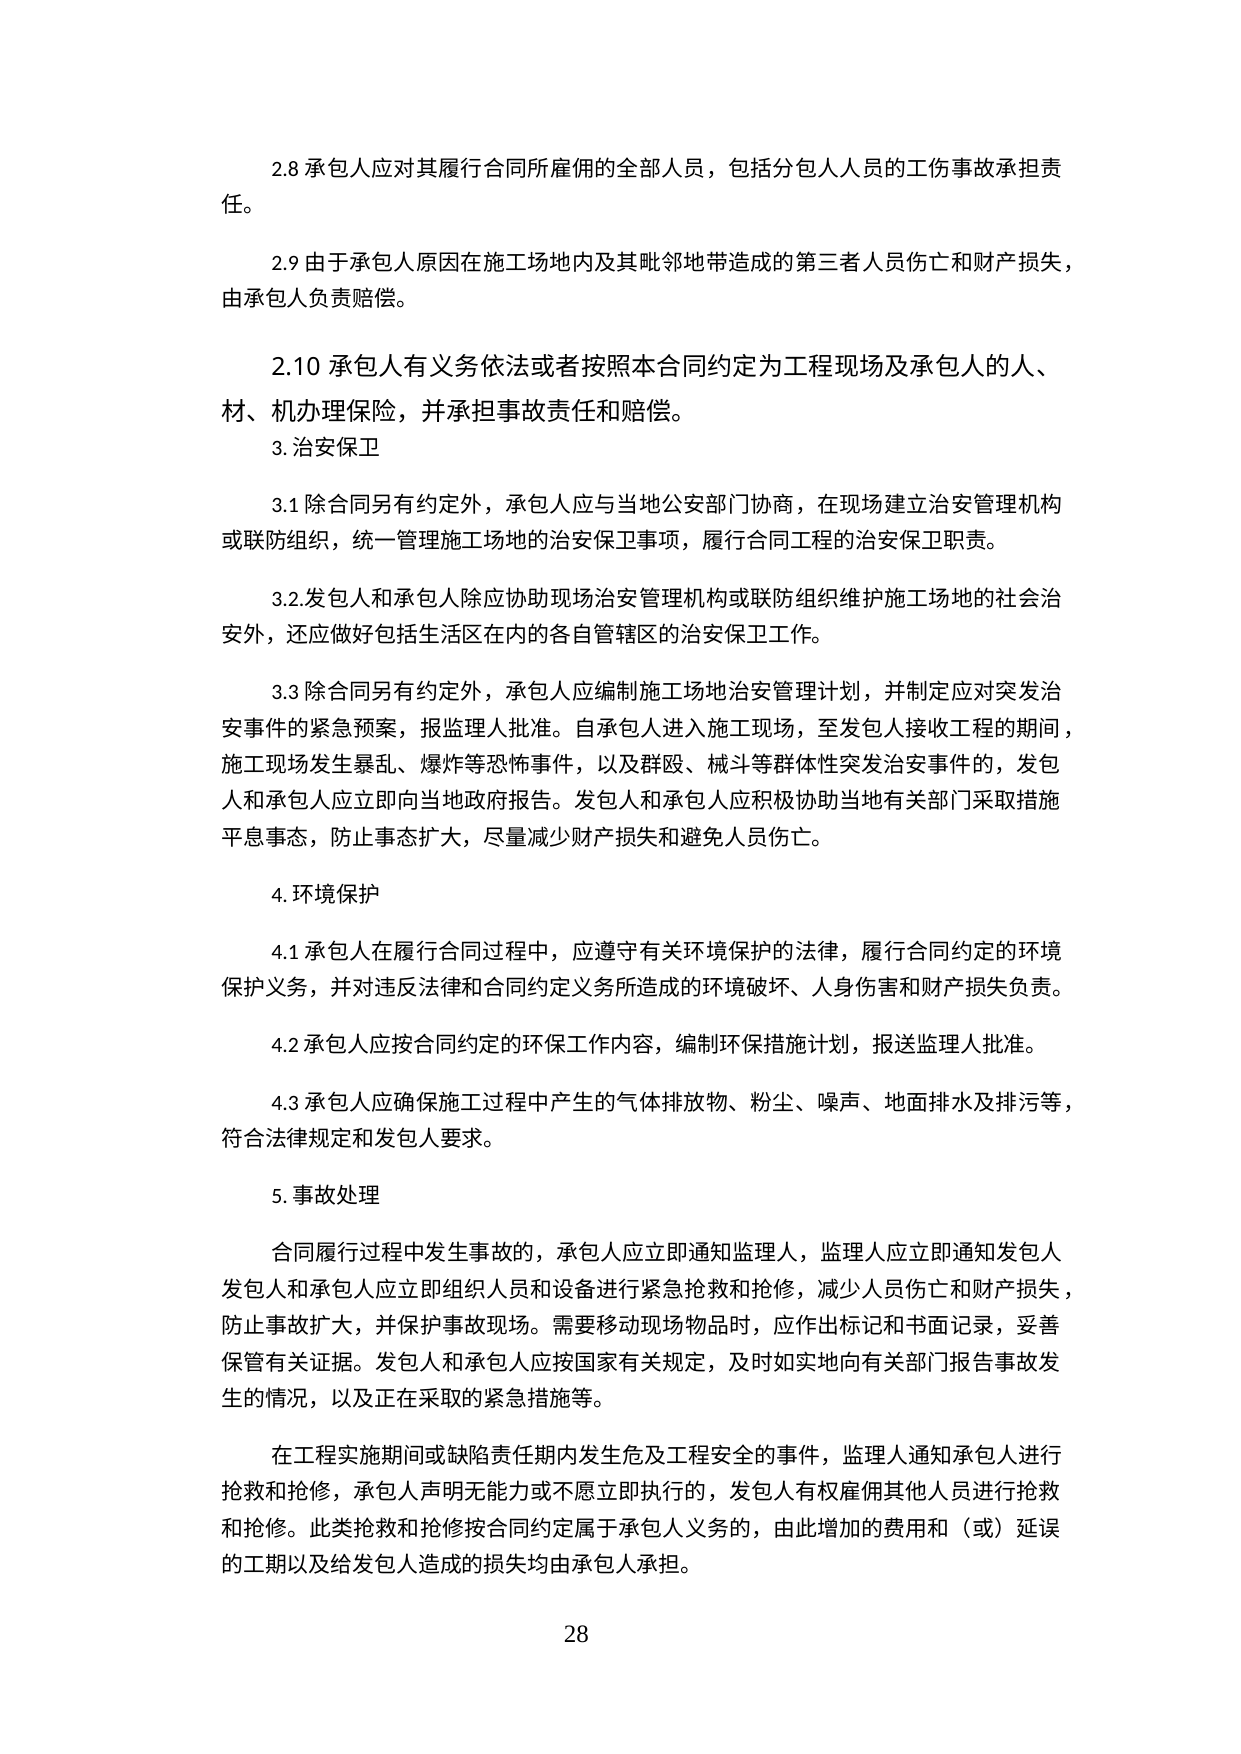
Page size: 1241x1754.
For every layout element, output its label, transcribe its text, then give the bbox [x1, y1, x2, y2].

text 4. 环境保护 [221, 877, 1063, 908]
text 2.8 承包人应对其履行合同所雇佣的全部人员，包括分包人人员的工伤事故承担责任。 [221, 151, 1063, 219]
text 2.9 由于承包人原因在施工场地内及其毗邻地带造成的第三者人员伤亡和财产损失，由承包人负责赔偿。 [221, 245, 1063, 313]
text 2.10 承包人有义务依法或者按照本合同约定为工程现场及承包人的人、材、机办理保险，并承担事故责任和赔偿。 [221, 338, 1063, 430]
text 4.2 承包人应按合同约定的环保工作内容，编制环保措施计划，报送监理人批准。 [221, 1027, 1063, 1059]
text 3.2.发包人和承包人除应协助现场治安管理机构或联防组织维护施工场地的社会治安外，还应做好包括生活区在内的各自管辖区的治安保卫工作。 [221, 581, 1063, 649]
text 4.1 承包人在履行合同过程中，应遵守有关环境保护的法律，履行合同约定的环境保护义务，并对违反法律和合同约定义务所造成的环境破坏、人身伤害和财产损失负责。 [221, 934, 1063, 1002]
text 3.1 除合同另有约定外，承包人应与当地公安部门协商，在现场建立治安管理机构或联防组织，统一管理施工场地的治安保卫事项，履行合同工程的治安保卫职责。 [221, 487, 1063, 555]
text 在工程实施期间或缺陷责任期内发生危及工程安全的事件，监理人通知承包人进行抢救和抢修，承包人声明无能力或不愿立即执行的，发包人有权雇佣其他人员进行抢救和抢修。此类抢救和抢修按合同约定属于承包人义务的，由此增加的费用和（或）延误的工期以及给发包人造成的损失均由承包人承担。 [221, 1438, 1063, 1579]
text 3. 治安保卫 [221, 430, 1063, 462]
text 3.3 除合同另有约定外，承包人应编制施工场地治安管理计划，并制定应对突发治安事件的紧急预案，报监理人批准。自承包人进入施工现场，至发包人接收工程的期间，施工现场发生暴乱、爆炸等恐怖事件，以及群殴、械斗等群体性突发治安事件的，发包人和承包人应立即向当地政府报告。发包人和承包人应积极协助当地有关部门采取措施平息事态，防止事态扩大，尽量减少财产损失和避免人员伤亡。 [221, 674, 1063, 851]
text 合同履行过程中发生事故的，承包人应立即通知监理人，监理人应立即通知发包人。发包人和承包人应立即组织人员和设备进行紧急抢救和抢修，减少人员伤亡和财产损失，防止事故扩大，并保护事故现场。需要移动现场物品时，应作出标记和书面记录，妥善保管有关证据。发包人和承包人应按国家有关规定，及时如实地向有关部门报告事故发生的情况，以及正在采取的紧急措施等。 [221, 1235, 1063, 1412]
text 4.3 承包人应确保施工过程中产生的气体排放物、粉尘、噪声、地面排水及排污等，符合法律规定和发包人要求。 [221, 1085, 1063, 1153]
text 5. 事故处理 [221, 1178, 1063, 1210]
